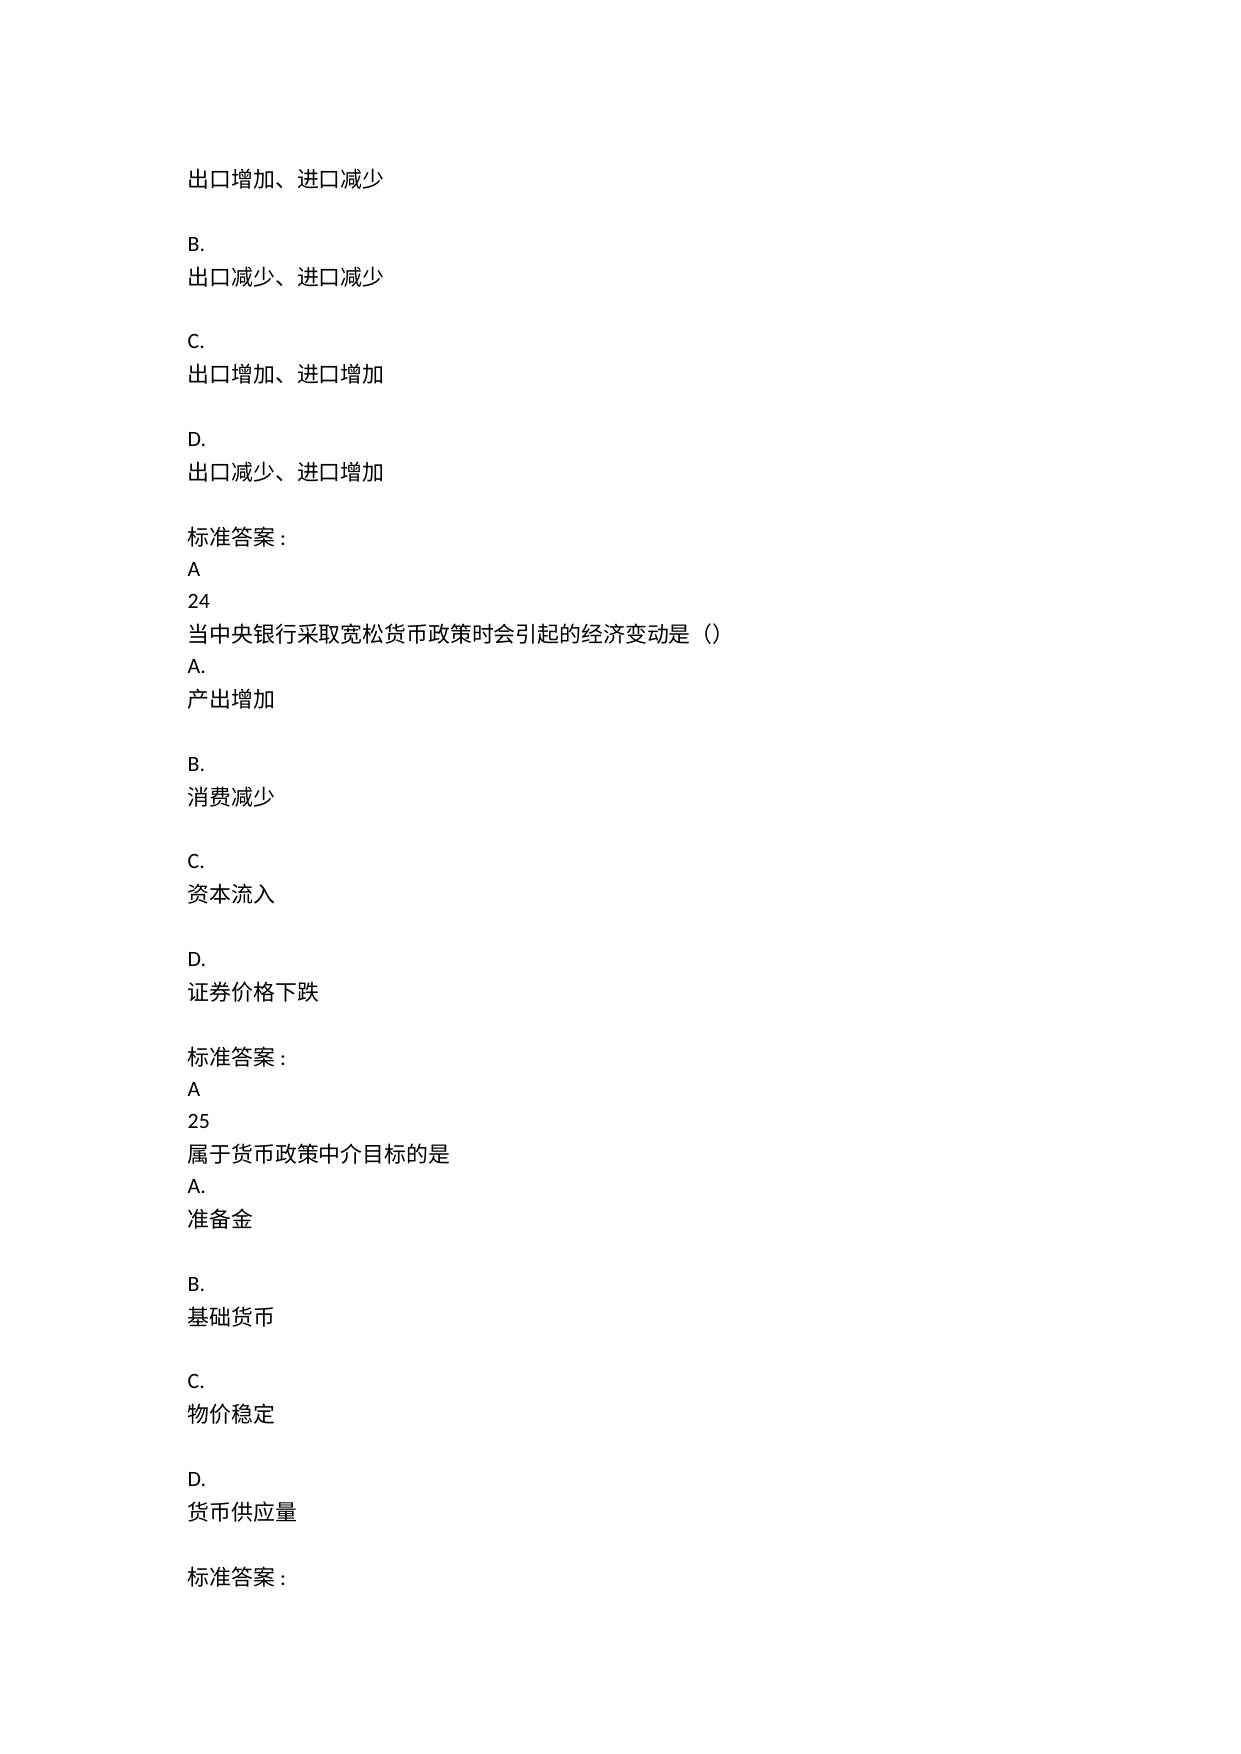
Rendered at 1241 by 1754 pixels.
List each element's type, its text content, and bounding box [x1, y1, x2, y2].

text 当中央银行采取宽松货币政策时会引起的经济变动是（） [187, 617, 1053, 649]
text D. [187, 942, 1053, 974]
text 准备金 [187, 1202, 1053, 1234]
text 基础货币 [187, 1299, 1053, 1332]
text 消费减少 [187, 779, 1053, 812]
text B. [187, 227, 1053, 259]
text 货币供应量 [187, 1494, 1053, 1527]
text B. [187, 1267, 1053, 1299]
text 资本流入 [187, 877, 1053, 909]
text 标准答案 : [187, 519, 1053, 552]
text 出口减少、进口减少 [187, 259, 1053, 292]
text 出口增加、进口增加 [187, 357, 1053, 389]
text D. [187, 422, 1053, 454]
text 属于货币政策中介目标的是 [187, 1137, 1053, 1169]
text C. [187, 324, 1053, 357]
text 产出增加 [187, 682, 1053, 714]
text 25 [187, 1104, 1053, 1137]
text A. [187, 1169, 1053, 1202]
text 标准答案 : [187, 1559, 1053, 1592]
text 物价稳定 [187, 1397, 1053, 1429]
text 出口减少、进口增加 [187, 454, 1053, 487]
text A [187, 1072, 1053, 1104]
text A. [187, 649, 1053, 682]
text 出口增加、进口减少 [187, 162, 1053, 194]
text D. [187, 1462, 1053, 1494]
text B. [187, 747, 1053, 779]
text 标准答案 : [187, 1039, 1053, 1072]
text 24 [187, 584, 1053, 617]
text C. [187, 1364, 1053, 1397]
text C. [187, 844, 1053, 877]
text A [187, 552, 1053, 584]
text 证券价格下跌 [187, 974, 1053, 1007]
